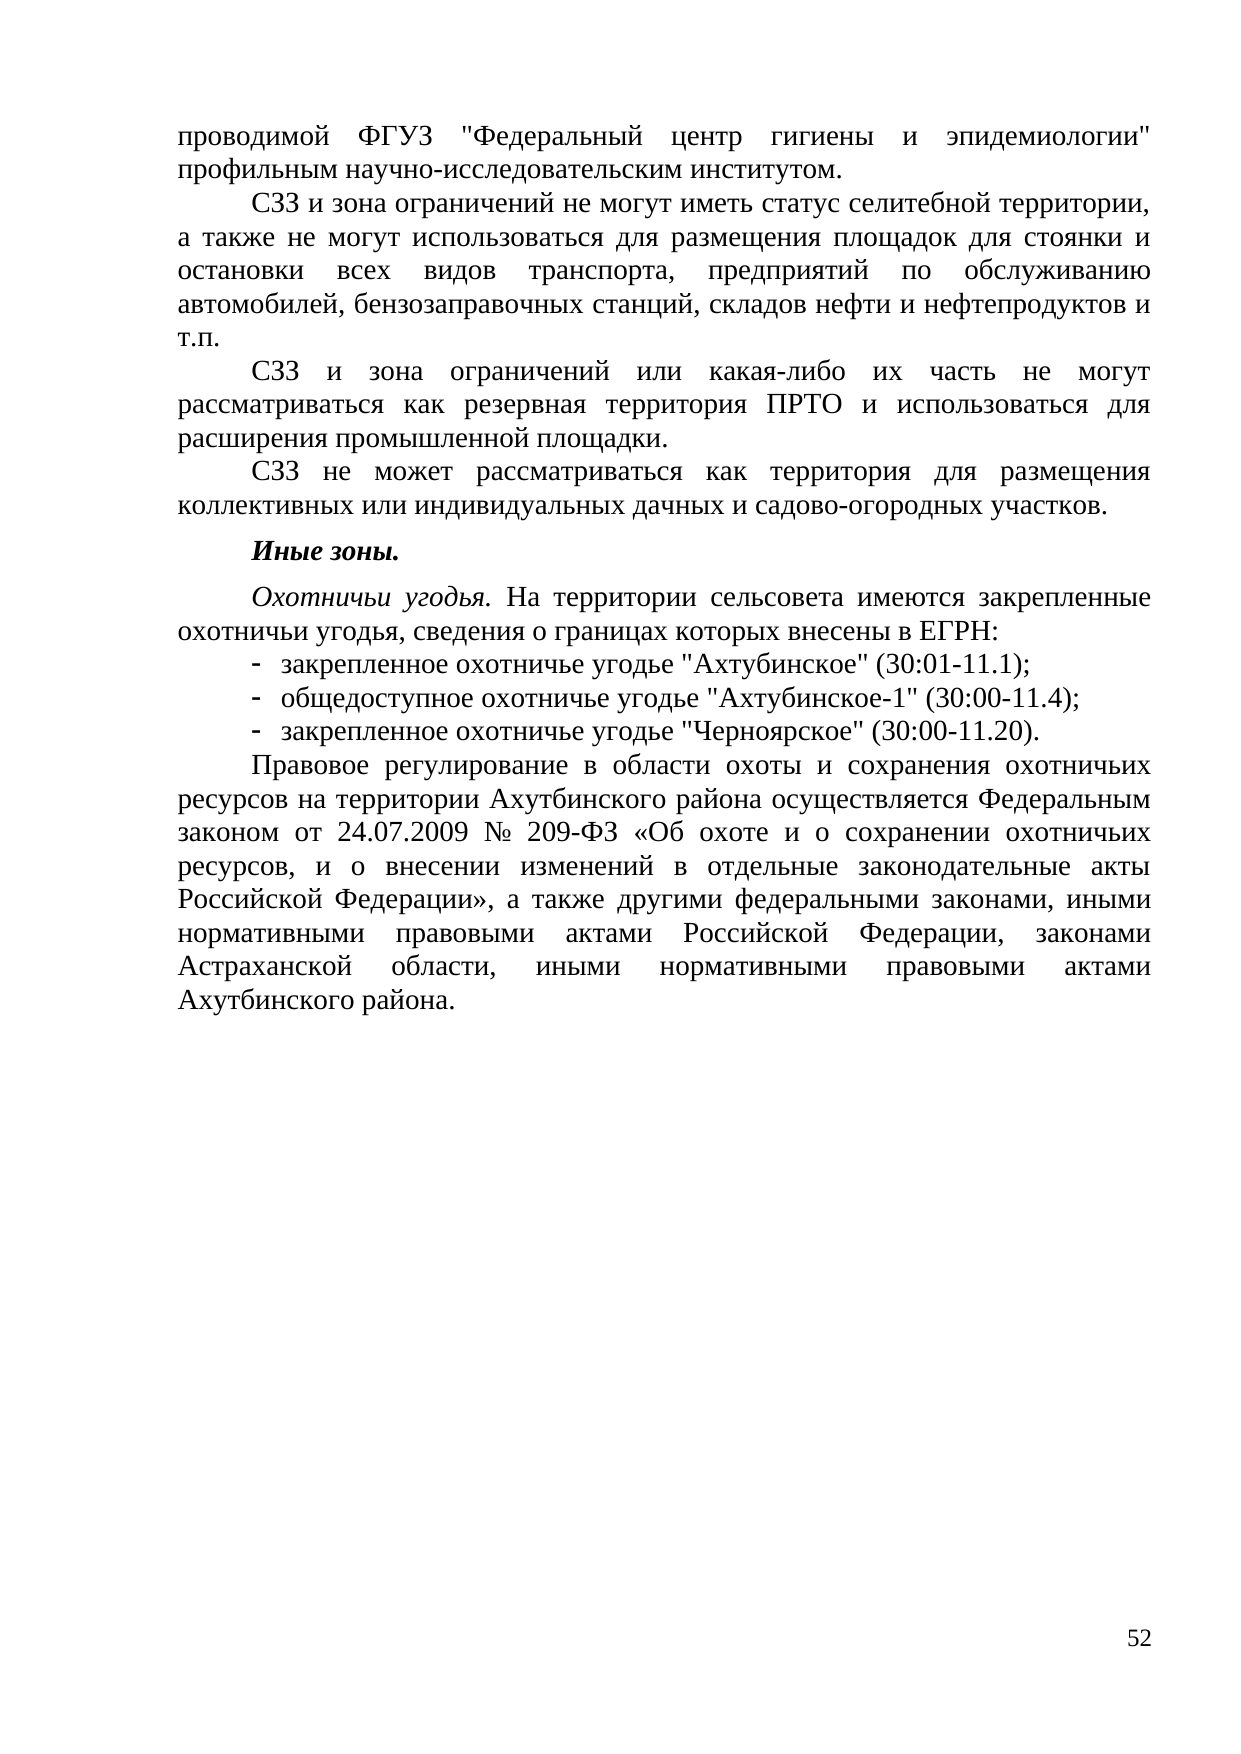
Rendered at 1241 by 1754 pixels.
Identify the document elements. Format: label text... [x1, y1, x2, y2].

text Охотничьи угодья. На территории сельсовета имеются закрепленные охотничьи угодья, сведения о границах которых внесены в ЕГРН: [177, 579, 1152, 646]
text СЗЗ и зона ограничений или какая-либо их часть не могут рассматриваться как резервная территория ПРТО и использоваться для расширения промышленной площадки. [177, 353, 1152, 453]
text СЗЗ не может рассматриваться как территория для размещения коллективных или индивидуальных дачных и садово-огородных участков. [177, 453, 1152, 521]
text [177, 118, 1152, 185]
text закрепленное охотничье угодье "Черноярское" (30:00-11.20). [177, 713, 1152, 747]
subtitle Иные зоны. [177, 533, 1152, 567]
text закрепленное охотничье угодье "Ахтубинское" (30:01-11.1); [177, 646, 1152, 680]
text СЗЗ и зона ограничений не могут иметь статус селитебной территории, а также не могут использоваться для размещения площадок для стоянки и остановки всех видов транспорта, предприятий по обслуживанию автомобилей, бензозаправочных станций, складов нефти и нефтепродуктов и т.п. [177, 185, 1152, 353]
text общедоступное охотничье угодье "Ахтубинское-1" (30:00-11.4); [177, 680, 1152, 713]
text Правовое регулирование в области охоты и сохранения охотничьих ресурсов на территории Ахутбинского района осуществляется Федеральным законом от 24.07.2009 № 209-ФЗ «Об охоте и о сохранении охотничьих ресурсов, и о внесении изменений в отдельные законодательные акты Российской Федерации», а также другими федеральными законами, иными нормативными правовыми актами Российской Федерации, законами Астраханской области, иными нормативными правовыми актами Ахутбинского района. [177, 747, 1152, 1016]
